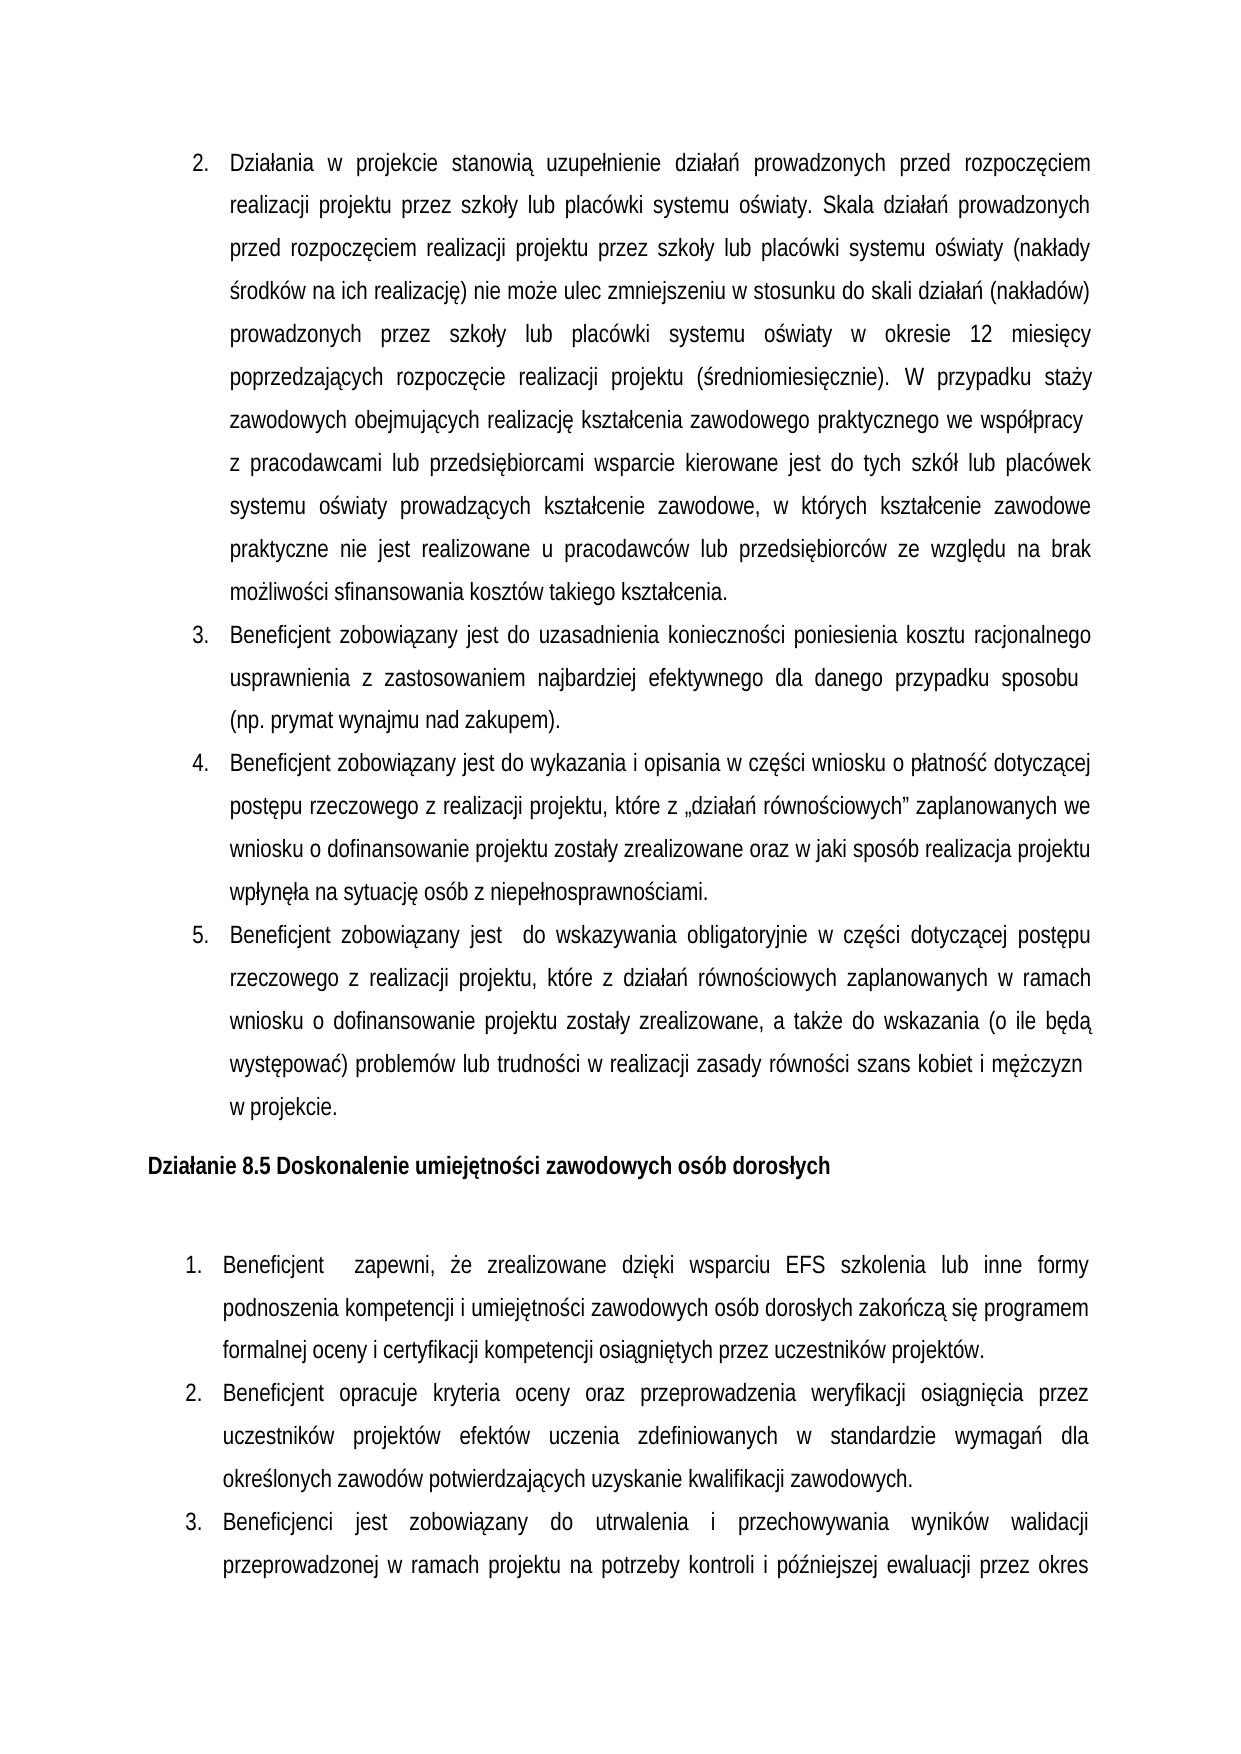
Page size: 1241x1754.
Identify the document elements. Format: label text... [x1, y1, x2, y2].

list Beneficjent opracuje kryteria oceny oraz przeprowadzenia weryfikacji osiągnięcia przez uczestników projektów efektów uczenia zdefiniowanych w standardzie wymagań dla określonych zawodów potwierdzających uzyskanie kwalifikacji zawodowych. [185, 1378, 1091, 1493]
text Działanie 8.5 Doskonalenie umiejętności zawodowych osób dorosłych [148, 1151, 1093, 1180]
list Beneficjent zobowiązany jest do wskazywania obligatoryjnie w części dotyczącej postępu rzeczowego z realizacji projektu, które z działań równościowych zaplanowanych w ramach wniosku o dofinansowanie projektu zostały zrealizowane, a także do wskazania (o ile będą występować) problemów lub trudności w realizacji zasady równości szans kobiet i mężczyzn w projekcie. [192, 920, 1093, 1120]
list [185, 1507, 1091, 1579]
list Beneficjent zobowiązany jest do wykazania i opisania w części wniosku o płatność dotyczącej postępu rzeczowego z realizacji projektu, które z „działań równościowych” zaplanowanych we wniosku o dofinansowanie projektu zostały zrealizowane oraz w jaki sposób realizacja projektu wpłynęła na sytuację osób z niepełnosprawnościami. [192, 748, 1093, 906]
list Działania w projekcie stanowią uzupełnienie działań prowadzonych przed rozpoczęciem realizacji projektu przez szkoły lub placówki systemu oświaty. Skala działań prowadzonych przed rozpoczęciem realizacji projektu przez szkoły lub placówki systemu oświaty (nakłady środków na ich realizację) nie może ulec zmniejszeniu w stosunku do skali działań (nakładów) prowadzonych przez szkoły lub placówki systemu oświaty w okresie 12 miesięcy poprzedzających rozpoczęcie realizacji projektu (średniomiesięcznie). W przypadku staży zawodowych obejmujących realizację kształcenia zawodowego praktycznego we współpracy z pracodawcami lub przedsiębiorcami wsparcie kierowane jest do tych szkół lub placówek systemu oświaty prowadzących kształcenie zawodowe, w których kształcenie zawodowe praktyczne nie jest realizowane u pracodawców lub przedsiębiorców ze względu na brak możliwości sfinansowania kosztów takiego kształcenia. [192, 148, 1093, 605]
list Beneficjent zapewni, że zrealizowane dzięki wsparciu EFS szkolenia lub inne formy podnoszenia kompetencji i umiejętności zawodowych osób dorosłych zakończą się programem formalnej oceny i certyfikacji kompetencji osiągniętych przez uczestników projektów. [185, 1250, 1091, 1364]
list Beneficjent zobowiązany jest do uzasadnienia konieczności poniesienia kosztu racjonalnego usprawnienia z zastosowaniem najbardziej efektywnego dla danego przypadku sposobu (np. prymat wynajmu nad zakupem). [192, 620, 1093, 734]
